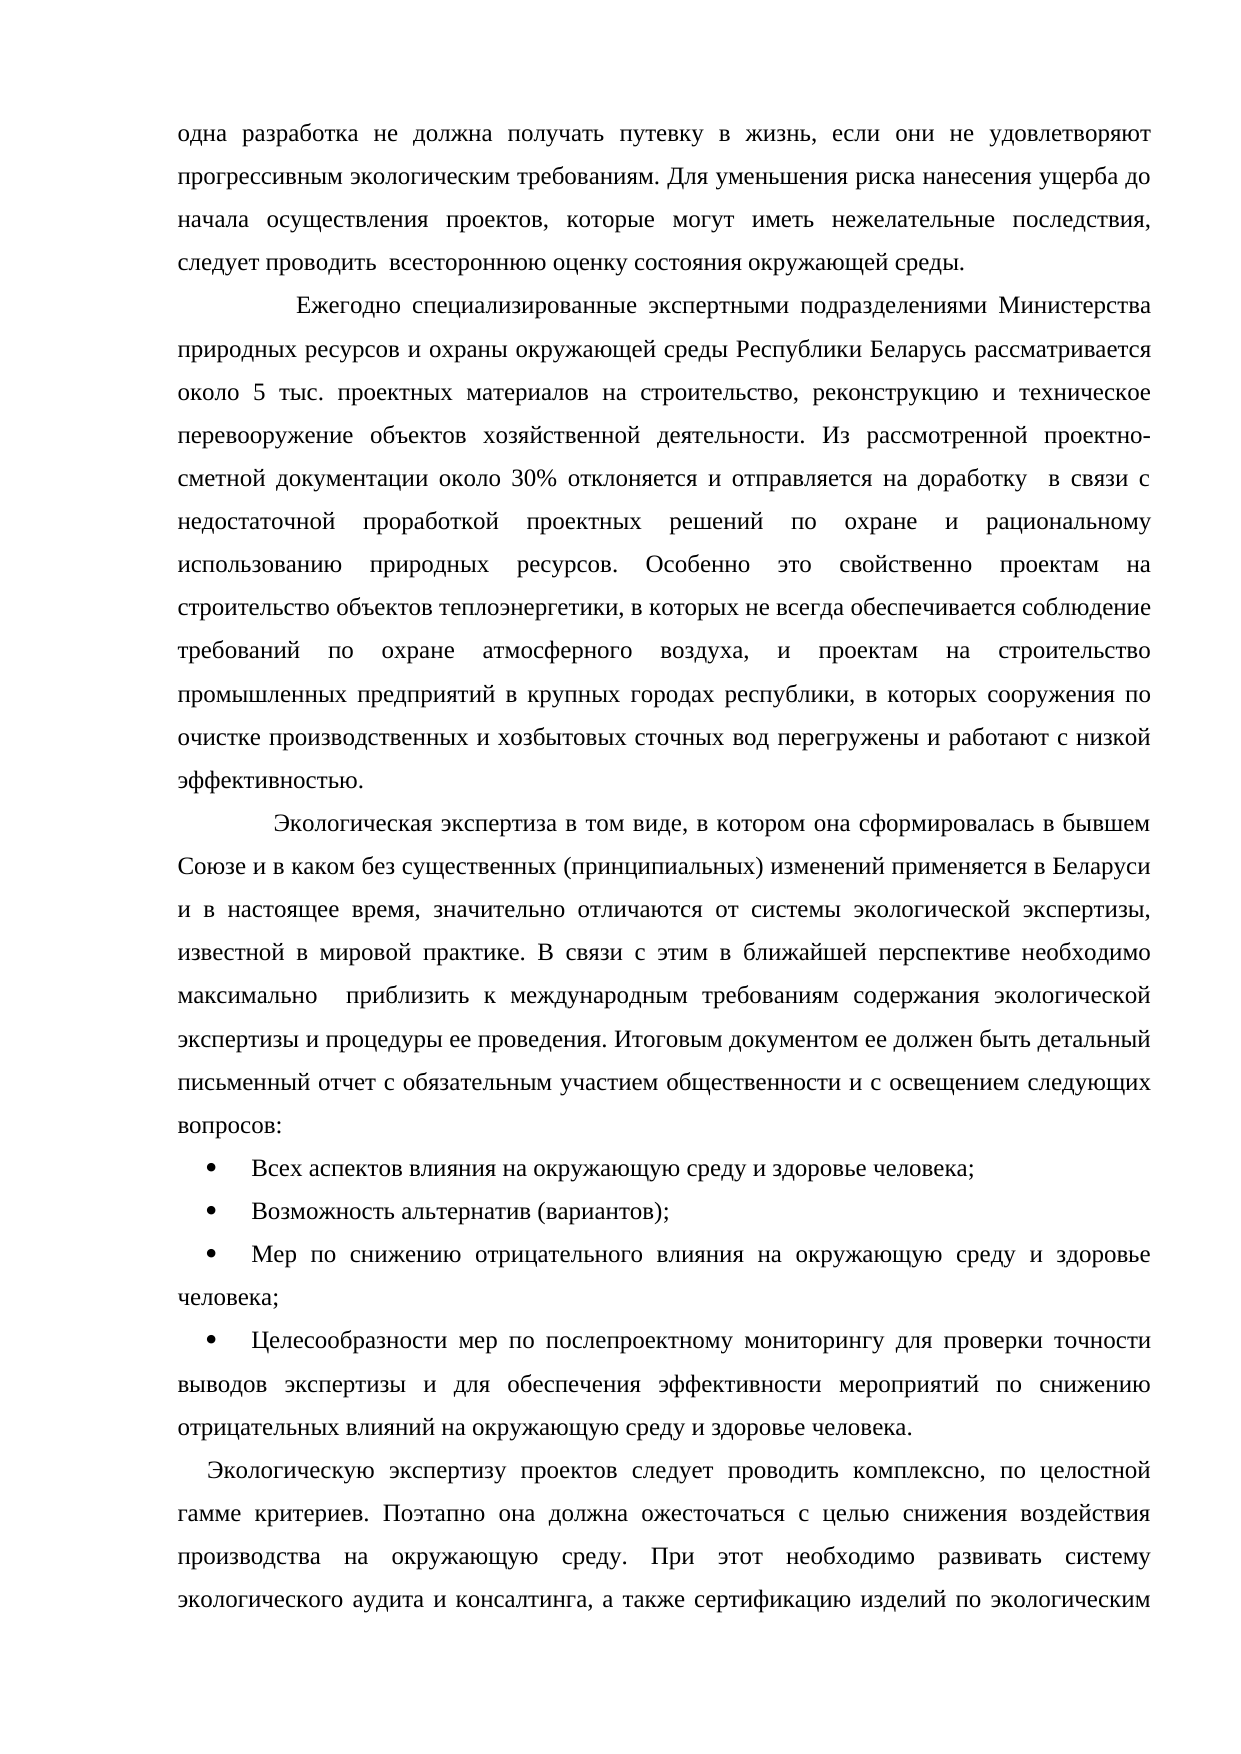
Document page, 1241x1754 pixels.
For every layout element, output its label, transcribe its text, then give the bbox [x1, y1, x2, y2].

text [177, 118, 1152, 276]
list Возможность альтернатив (вариантов); [177, 1196, 1152, 1225]
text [177, 1455, 1152, 1613]
text Экологическая экспертиза в том виде, в котором она сформировалась в бывшем Союзе и в каком без существенных (принципиальных) изменений применяется в Беларуси и в настоящее время, значительно отличаются от системы экологической экспертизы, известной в мировой практике. В связи с этим в ближайшей перспективе необходимо максимально приблизить к международным требованиям содержания экологической экспертизы и процедуры ее проведения. Итоговым документом ее должен быть детальный письменный отчет с обязательным участием общественности и с освещением следующих вопросов: [177, 808, 1152, 1139]
text Ежегодно специализированные экспертными подразделениями Министерства природных ресурсов и охраны окружающей среды Республики Беларусь рассматривается около 5 тыс. проектных материалов на строительство, реконструкцию и техническое перевооружение объектов хозяйственной деятельности. Из рассмотренной проектно-сметной документации около 30% отклоняется и отправляется на доработку в связи с недостаточной проработкой проектных решений по охране и рациональному использованию природных ресурсов. Особенно это свойственно проектам на строительство объектов теплоэнергетики, в которых не всегда обеспечивается соблюдение требований по охране атмосферного воздуха, и проектам на строительство промышленных предприятий в крупных городах республики, в которых сооружения по очистке производственных и хозбытовых сточных вод перегружены и работают с низкой эффективностью. [177, 291, 1152, 794]
list Целесообразности мер по послепроектному мониторингу для проверки точности выводов экспертизы и для обеспечения эффективности мероприятий по снижению отрицательных влияний на окружающую среду и здоровье человека. [177, 1326, 1152, 1441]
list Мер по снижению отрицательного влияния на окружающую среду и здоровье человека; [177, 1239, 1152, 1311]
list Всех аспектов влияния на окружающую среду и здоровье человека; [177, 1153, 1152, 1182]
